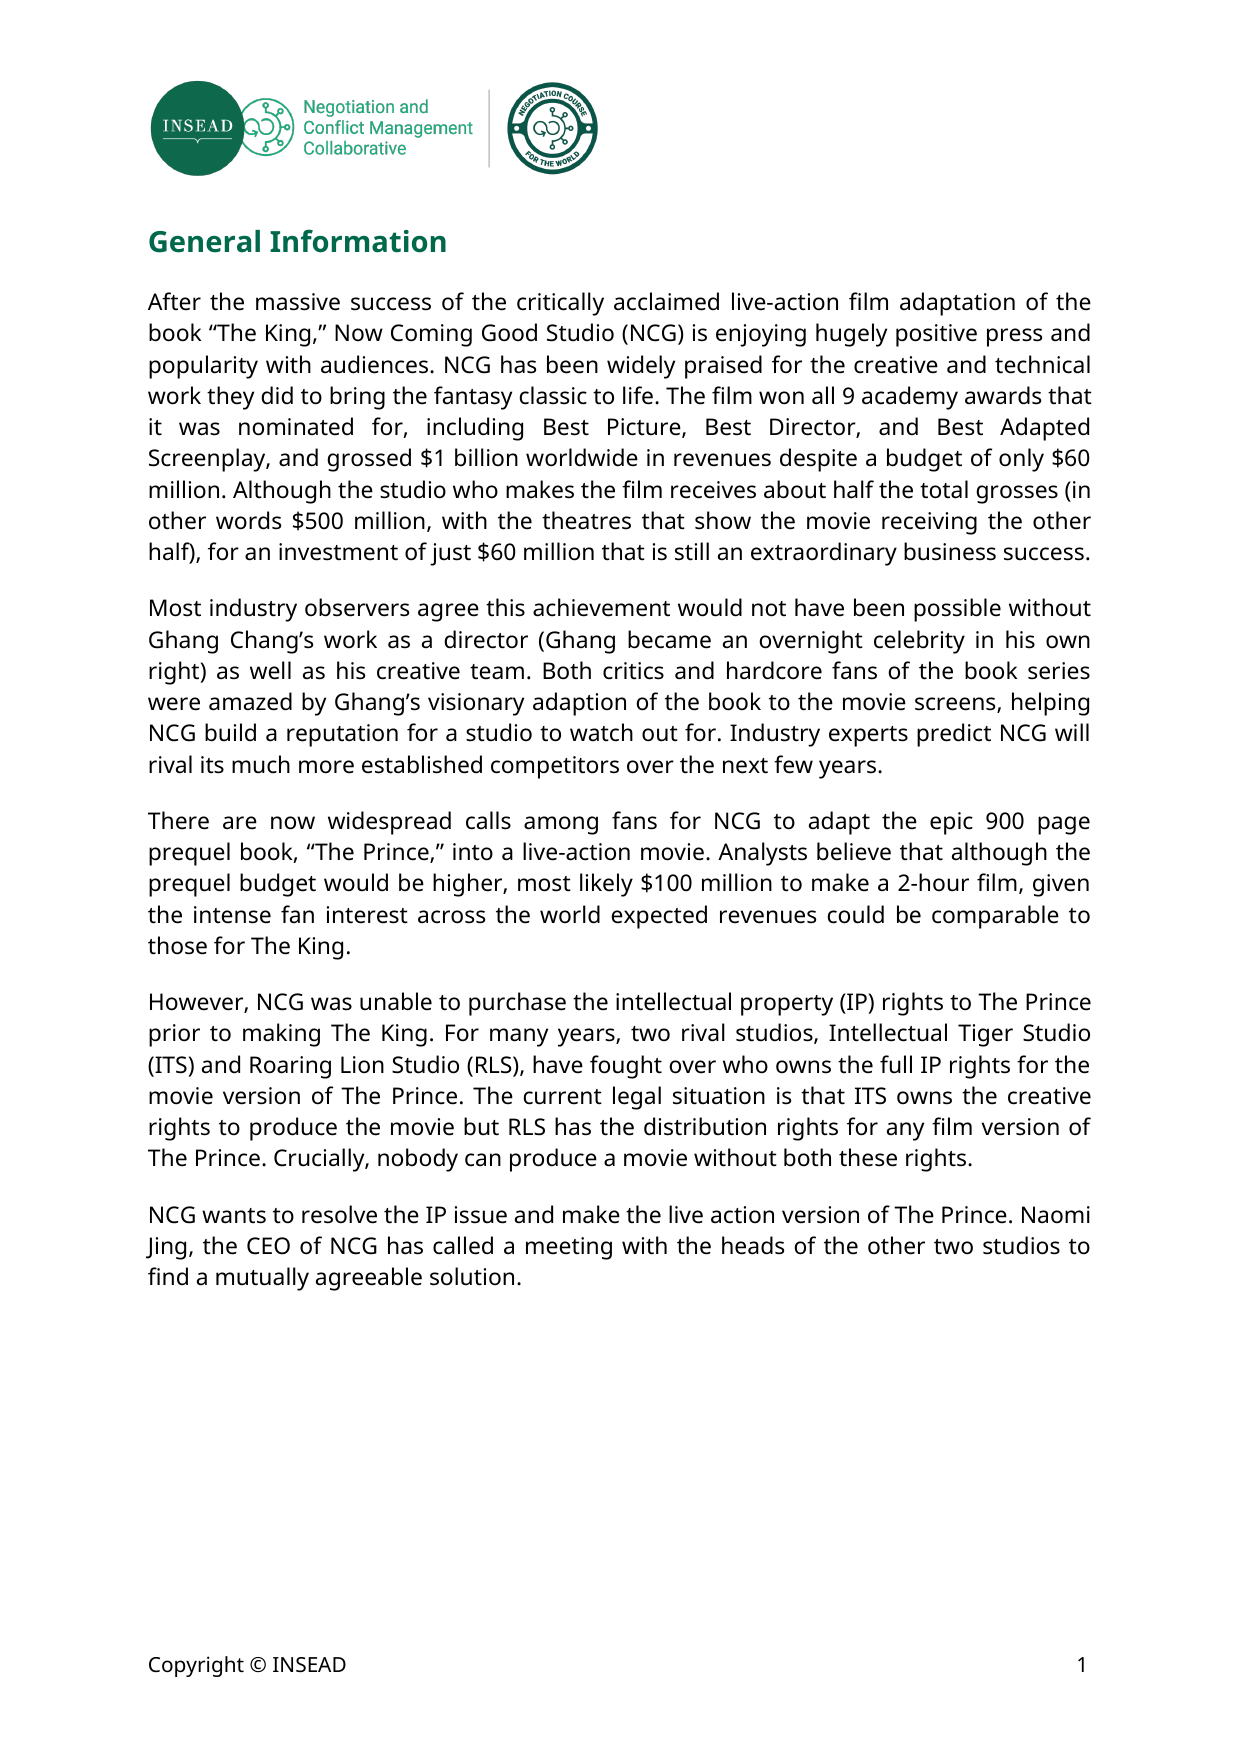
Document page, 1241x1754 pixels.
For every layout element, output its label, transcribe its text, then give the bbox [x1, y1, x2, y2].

title General Information [148, 221, 1092, 261]
text However, NCG was unable to purchase the intellectual property (IP) rights to The Prince prior to making The King. For many years, two rival studios, Intellectual Tiger Studio (ITS) and Roaring Lion Studio (RLS), have fought over who owns the full IP rights for the movie version of The Prince. The current legal situation is that ITS owns the creative rights to produce the movie but RLS has the distribution rights for any film version of The Prince. Crucially, nobody can produce a movie without both these rights. [148, 986, 1092, 1174]
picture [147, 75, 601, 182]
text NCG wants to resolve the IP issue and make the live action version of The Prince. Naomi Jing, the CEO of NCG has called a meeting with the heads of the other two studios to find a mutually agreeable solution. [148, 1199, 1092, 1292]
text After the massive success of the critically acclaimed live-action film adaptation of the book “The King,” Now Coming Good Studio (NCG) is enjoying hugely positive press and popularity with audiences. NCG has been widely praised for the creative and technical work they did to bring the fantasy classic to life. The film won all 9 academy awards that it was nominated for, including Best Picture, Best Director, and Best Adapted Screenplay, and grossed $1 billion worldwide in revenues despite a budget of only $60 million. Although the studio who makes the film receives about half the total grosses (in other words $500 million, with the theatres that show the movie receiving the other half), for an investment of just $60 million that is still an extraordinary business success. [148, 286, 1092, 567]
text There are now widespread calls among fans for NCG to adapt the epic 900 page prequel book, “The Prince,” into a live-action movie. Analysts believe that although the prequel budget would be higher, most likely $100 million to make a 2-hour film, given the intense fan interest across the world expected revenues could be comparable to those for The King. [148, 805, 1092, 961]
text Most industry observers agree this achievement would not have been possible without Ghang Chang’s work as a director (Ghang became an overnight celebrity in his own right) as well as his creative team. Both critics and hardcore fans of the book series were amazed by Ghang’s visionary adaption of the book to the movie screens, helping NCG build a reputation for a studio to watch out for. Industry experts predict NCG will rival its much more established competitors over the next few years. [148, 592, 1092, 780]
